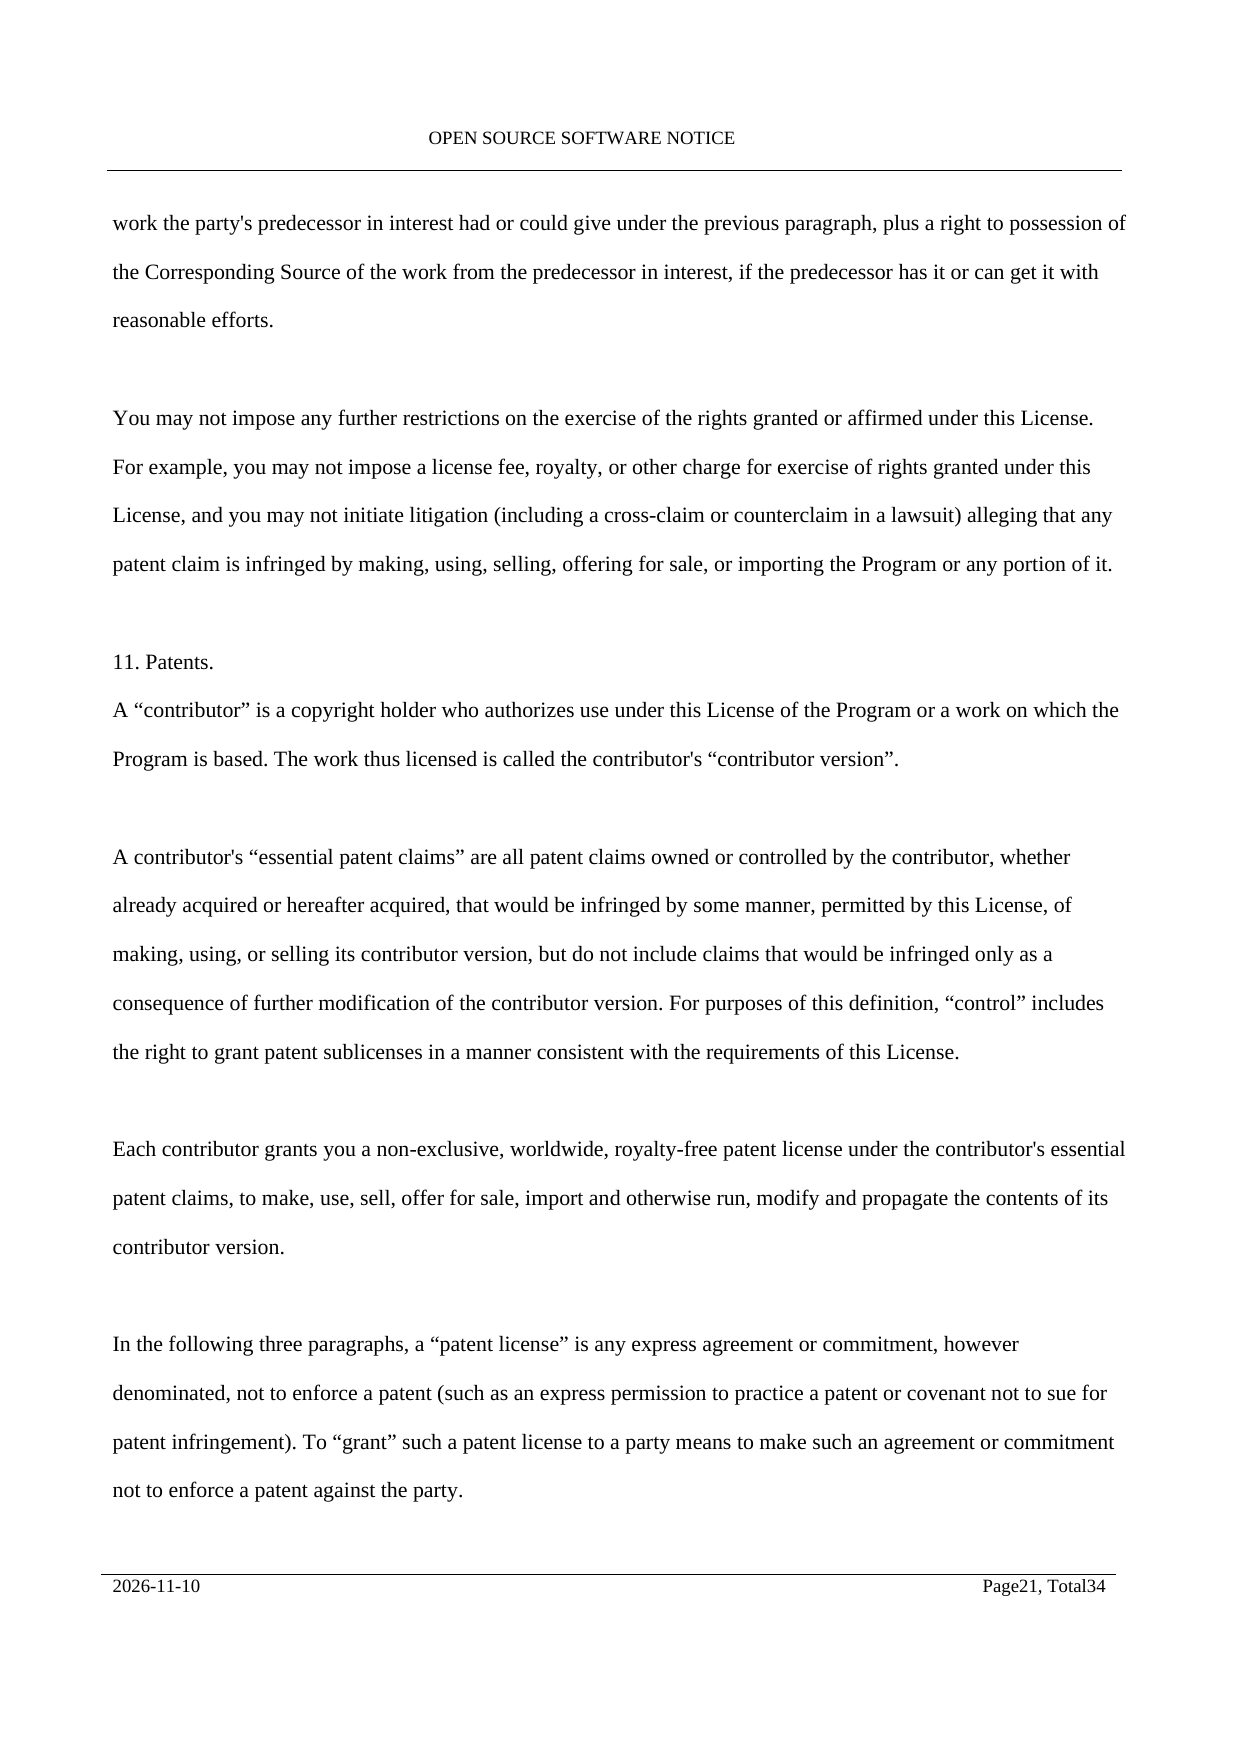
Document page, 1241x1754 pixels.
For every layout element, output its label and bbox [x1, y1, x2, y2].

text [112, 206, 1128, 1506]
